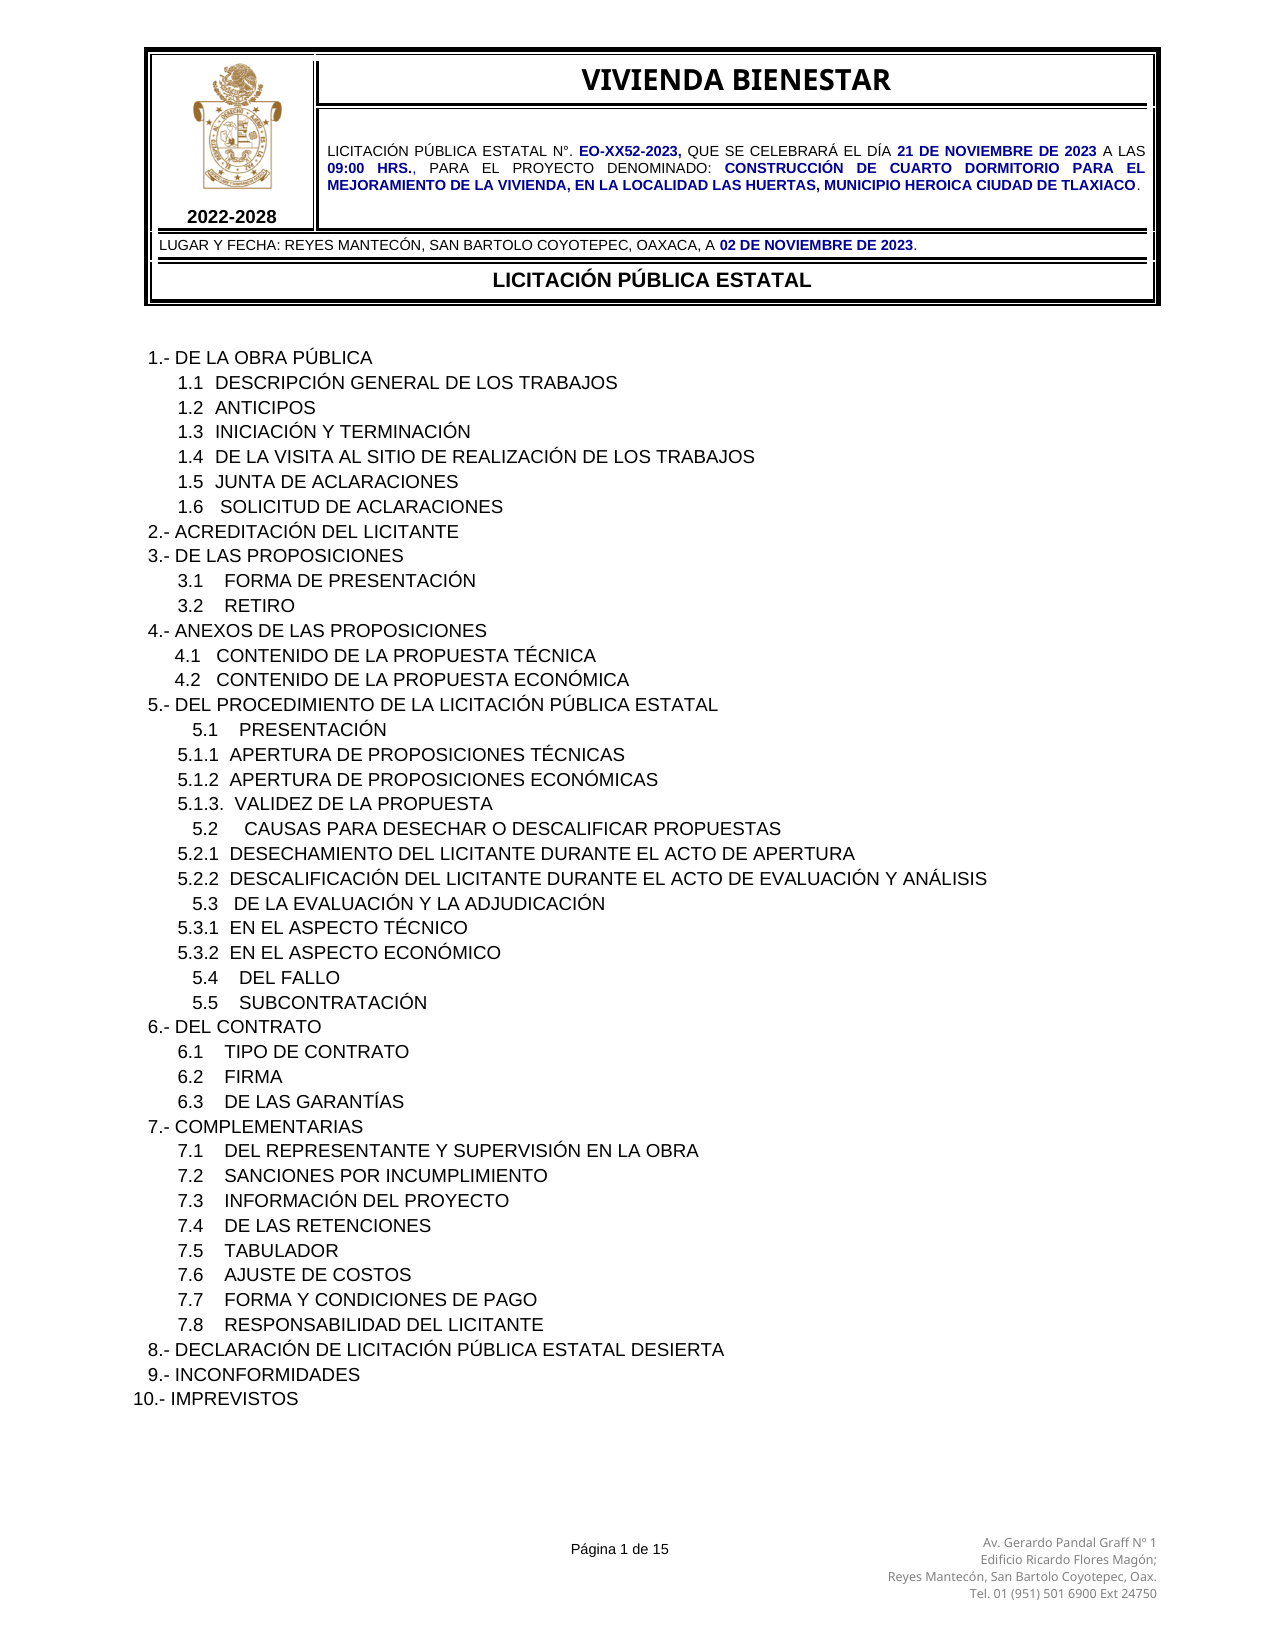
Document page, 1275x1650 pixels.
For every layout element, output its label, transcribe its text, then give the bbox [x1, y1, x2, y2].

text 5.1.3. VALIDEZ DE LA PROPUESTA [177, 793, 1152, 815]
text 5.2.1 DESECHAMIENTO DEL LICITANTE DURANTE EL ACTO DE APERTURA [177, 843, 1152, 864]
list DE LA VISITA AL SITIO DE REALIZACIÓN DE LOS TRABAJOS [177, 446, 1152, 468]
text 4.1 CONTENIDO DE LA PROPUESTA TÉCNICA [133, 644, 1152, 666]
text 4.- ANEXOS DE LAS PROPOSICIONES [148, 620, 1152, 641]
text 3.2 RETIRO [177, 595, 1152, 616]
picture [187, 59, 285, 188]
text 7.7 FORMA Y CONDICIONES DE PAGO [177, 1289, 1152, 1311]
text 3.1 FORMA DE PRESENTACIÓN [177, 570, 1152, 592]
text 6.1 TIPO DE CONTRATO [177, 1041, 1152, 1063]
text 5.3.1 EN EL ASPECTO TÉCNICO [177, 917, 1152, 939]
text 5.2.2 DESCALIFICACIÓN DEL LICITANTE DURANTE EL ACTO DE EVALUACIÓN Y ANÁLISIS [177, 868, 1152, 889]
text 9.- INCONFORMIDADES [148, 1363, 1152, 1385]
text 5.2 CAUSAS PARA DESECHAR O DESCALIFICAR PROPUESTAS [192, 818, 1152, 839]
text 7.4 DE LAS RETENCIONES [177, 1215, 1152, 1236]
text 2.- ACREDITACIÓN DEL LICITANTE [148, 521, 1152, 542]
text 5.1.2 APERTURA DE PROPOSICIONES ECONÓMICAS [177, 768, 1152, 790]
text 1.- DE LA OBRA PÚBLICA [148, 347, 1152, 368]
text 7.5 TABULADOR [177, 1239, 1152, 1261]
text 5.5 SUBCONTRATACIÓN [192, 992, 1152, 1013]
list ANTICIPOS [177, 397, 1152, 418]
list DESCRIPCIÓN GENERAL DE LOS TRABAJOS [177, 372, 1152, 393]
text 5.1.1 APERTURA DE PROPOSICIONES TÉCNICAS [177, 744, 1152, 765]
text 7.- COMPLEMENTARIAS [148, 1116, 1152, 1137]
text 3.- DE LAS PROPOSICIONES [148, 545, 1152, 567]
text 8.- DECLARACIÓN DE LICITACIÓN PÚBLICA ESTATAL DESIERTA [148, 1339, 1152, 1360]
text 5.- DEL PROCEDIMIENTO DE LA LICITACIÓN PÚBLICA ESTATAL [148, 694, 1152, 716]
text 6.3 DE LAS GARANTÍAS [177, 1091, 1152, 1112]
text 7.1 DEL REPRESENTANTE Y SUPERVISIÓN EN LA OBRA [177, 1140, 1152, 1162]
text 4.2 CONTENIDO DE LA PROPUESTA ECONÓMICA [133, 669, 1152, 691]
text 6.2 FIRMA [177, 1066, 1152, 1087]
list SOLICITUD DE ACLARACIONES [177, 496, 1152, 517]
list INICIACIÓN Y TERMINACIÓN [177, 421, 1152, 443]
text 6.- DEL CONTRATO [148, 1016, 1152, 1038]
list JUNTA DE ACLARACIONES [177, 471, 1152, 492]
text 7.6 AJUSTE DE COSTOS [177, 1264, 1152, 1286]
text 5.1 PRESENTACIÓN [192, 719, 1152, 740]
text 5.3.2 EN EL ASPECTO ECONÓMICO [177, 942, 1152, 963]
text 5.3 DE LA EVALUACIÓN Y LA ADJUDICACIÓN [192, 892, 1152, 914]
text 10.- IMPREVISTOS [133, 1388, 1152, 1410]
text 7.3 INFORMACIÓN DEL PROYECTO [177, 1190, 1152, 1211]
text 7.2 SANCIONES POR INCUMPLIMIENTO [177, 1165, 1152, 1187]
text 7.8 RESPONSABILIDAD DEL LICITANTE [177, 1314, 1152, 1335]
text 5.4 DEL FALLO [192, 967, 1152, 988]
